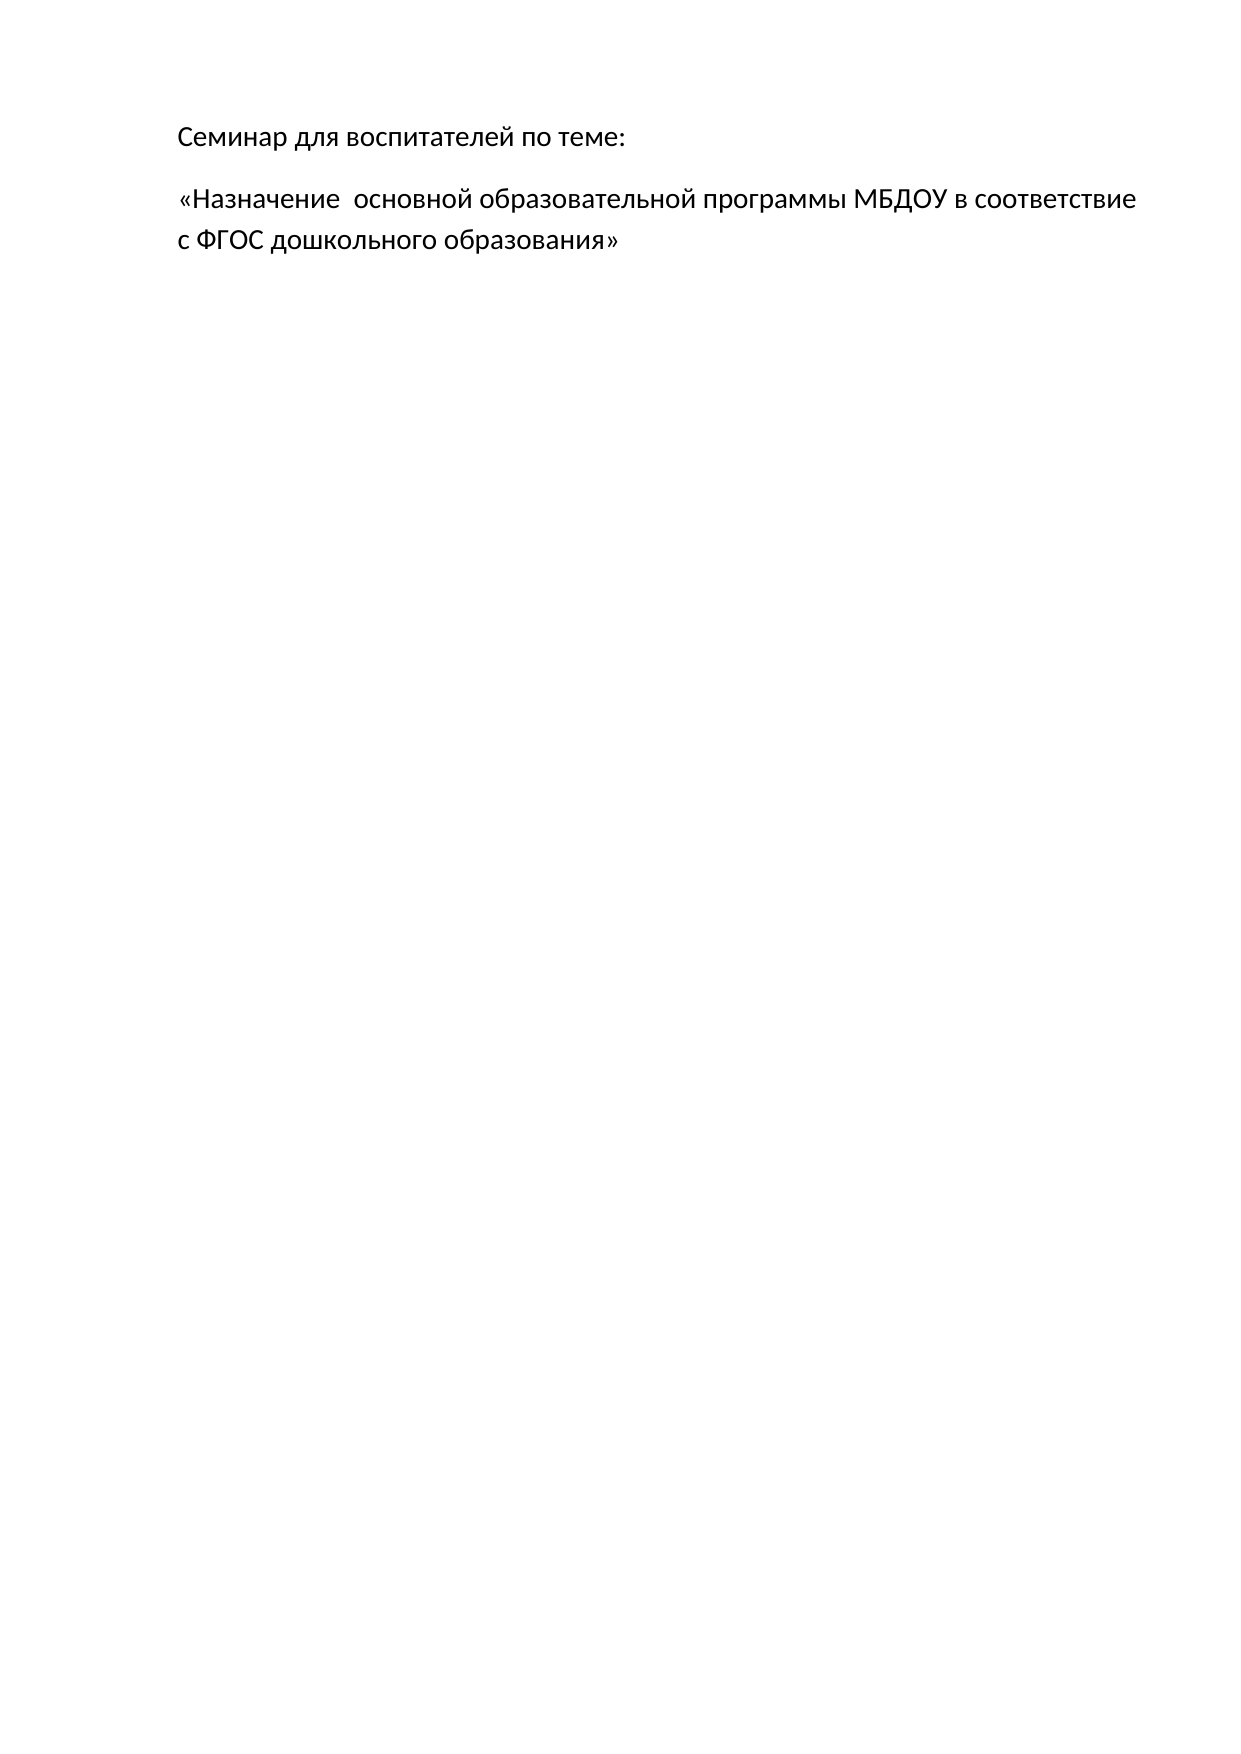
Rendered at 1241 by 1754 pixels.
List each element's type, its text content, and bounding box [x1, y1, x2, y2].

text «Назначение основной образовательной программы МБДОУ в соответствие с ФГОС дошкольного образования» [177, 180, 1152, 256]
text Семинар для воспитателей по теме: [177, 118, 1152, 154]
